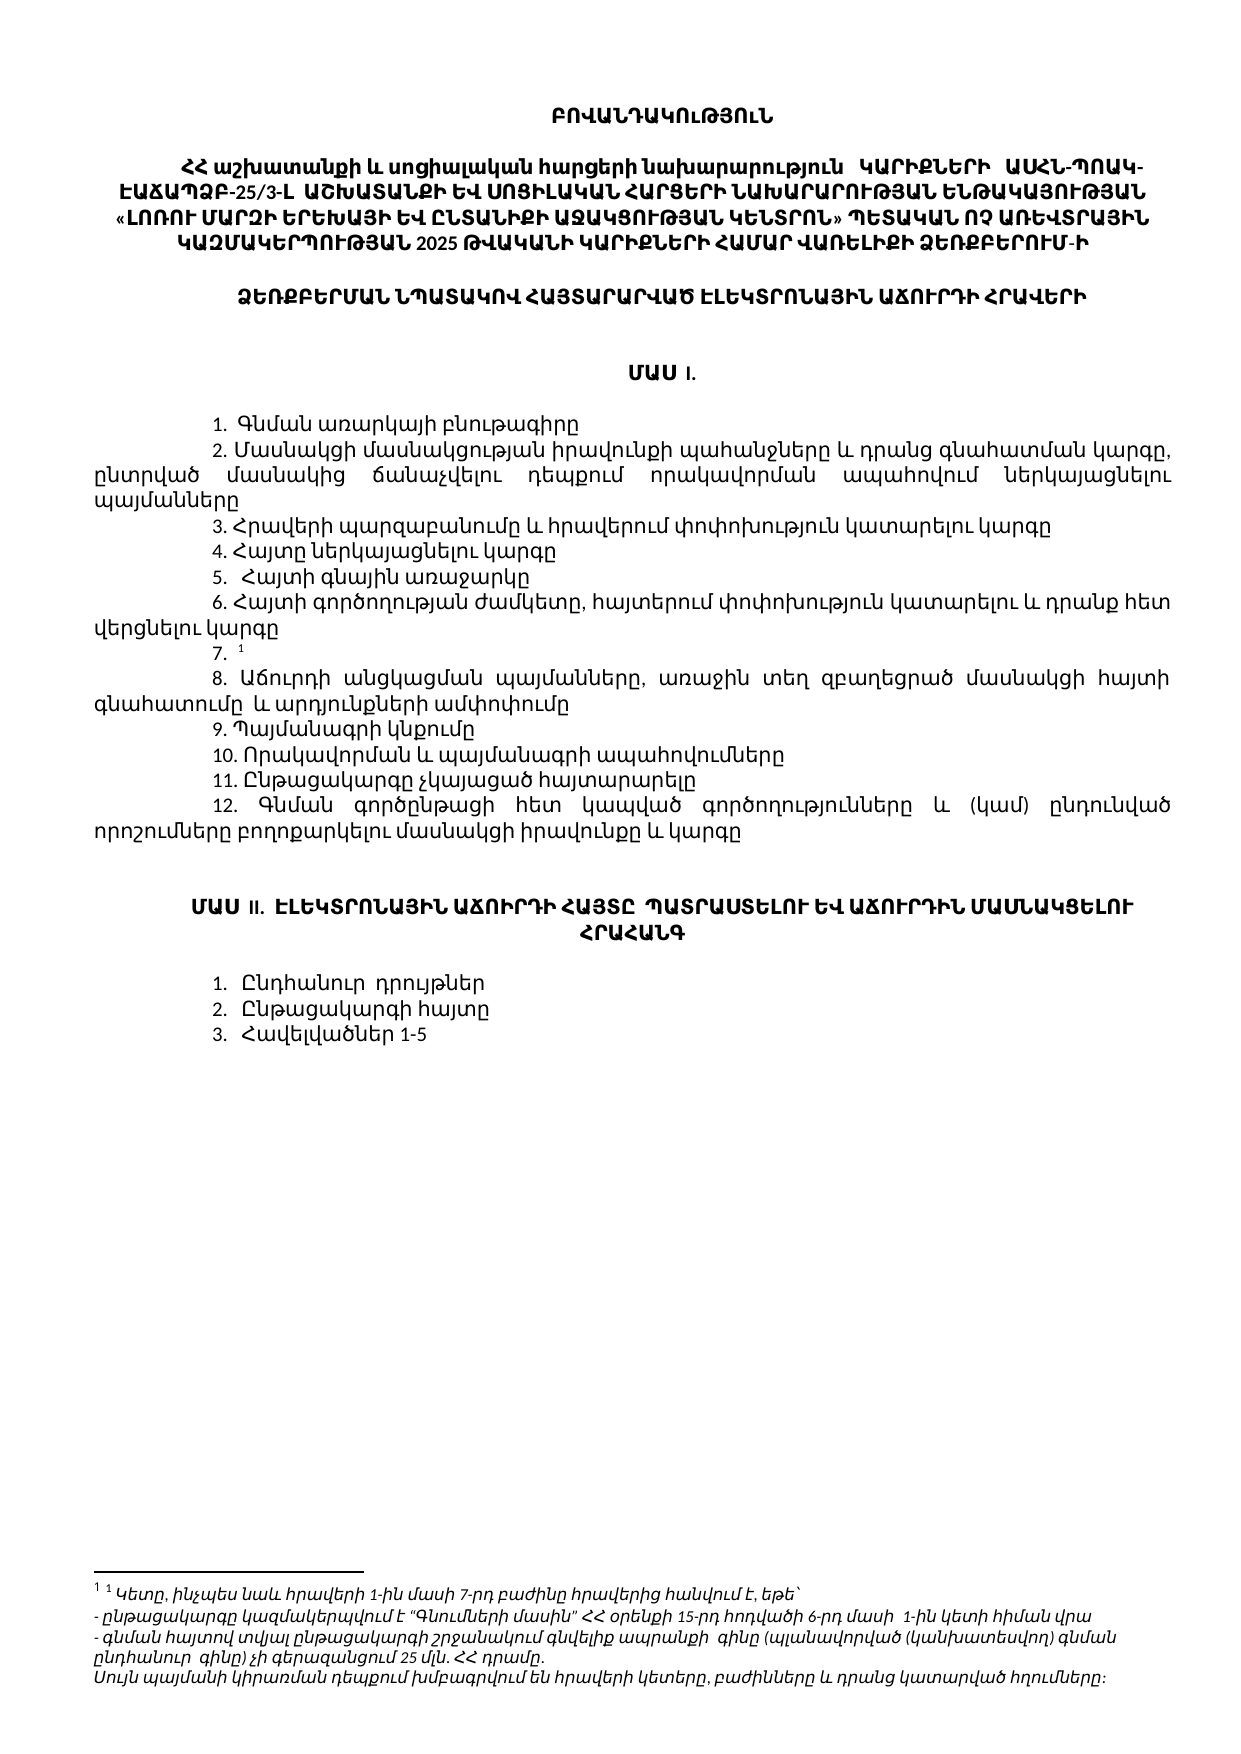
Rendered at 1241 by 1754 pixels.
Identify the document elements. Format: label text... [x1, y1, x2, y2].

text 3. Հավելվածներ 1-5 [94, 1021, 1171, 1047]
text 1. Ընդհանուր դրույթներ [94, 971, 1171, 996]
text 2. Մասնակցի մասնակցության իրավունքի պահանջները և դրանց գնահատման կարգը, ընտրված մասնակից ճանաչվելու դեպքում որակավորման ապահովում ներկայացնելու պայմանները [94, 437, 1171, 513]
text 2. Ընթացակարգի հայտը [94, 996, 1171, 1021]
text ՀՀ աշխատանքի և սոցիալական հարցերի նախարարություն ԿԱՐԻՔՆԵՐԻ ԱՍՀՆ-ՊՈԱԿ-ԷԱՃԱՊՁԲ-25/3-Լ ԱՇԽԱՏԱՆՔԻ ԵՎ ՍՈՑԻԼԱԿԱՆ ՀԱՐՑԵՐԻ ՆԱԽԱՐԱՐՈՒԹՅԱՆ ԵՆԹԱԿԱՅՈՒԹՅԱՆ «ԼՈՌՈՒ ՄԱՐԶԻ ԵՐԵԽԱՅԻ ԵՎ ԸՆՏԱՆԻՔԻ ԱՋԱԿՑՈՒԹՅԱՆ ԿԵՆՏՐՈՆ» ՊԵՏԱԿԱՆ ՈՉ ԱՌԵՎՏՐԱՅԻՆ ԿԱԶՄԱԿԵՐՊՈՒԹՅԱՆ 2025 ԹՎԱԿԱՆԻ ԿԱՐԻՔՆԵՐԻ ՀԱՄԱՐ ՎԱՌԵԼԻՔԻ ՁԵՌՔԲԵՐՈՒՄ-Ի [94, 154, 1171, 256]
text 8. Աճուրդի անցկացման պայմանները, առաջին տեղ զբաղեցրած մասնակցի հայտի գնահատումը և արդյունքների ամփոփումը [94, 666, 1171, 716]
text ԲՈՎԱՆԴԱԿՈւԹՅՈւՆ [94, 103, 1171, 128]
text 7. 1 [94, 640, 1171, 666]
text 3. Հրավերի պարզաբանումը և հրավերում փոփոխություն կատարելու կարգը [94, 513, 1171, 538]
text 12. Գնման գործընթացի հետ կապված գործողությունները և (կամ) ընդունված որոշումները բողոքարկելու մասնակցի իրավունքը և կարգը [94, 793, 1171, 843]
text 10. Որակավորման և պայմանագրի ապահովումները [94, 742, 1171, 767]
text 5. Հայտի գնային առաջարկը [94, 564, 1171, 589]
text ՄԱՍ II. ԷԼԵԿՏՐՈՆԱՅԻՆ ԱՃՈԻՐԴԻ ՀԱՅՏԸ ՊԱՏՐԱՍՏԵԼՈՒ ԵՎ ԱՃՈՒՐԴԻՆ ՄԱՍՆԱԿՑԵԼՈՒ ՀՐԱՀԱՆԳ [94, 894, 1171, 945]
text 4. Հայտը ներկայացնելու կարգը [94, 538, 1171, 564]
text 11. Ընթացակարգը չկայացած հայտարարելը [94, 767, 1171, 793]
text 6. Հայտի գործողության ժամկետը, հայտերում փոփոխություն կատարելու և դրանք հետ վերցնելու կարգը [94, 589, 1171, 640]
text ՄԱՍ I. [94, 361, 1171, 386]
text ՁԵՌՔԲԵՐՄԱՆ ՆՊԱՏԱԿՈՎ ՀԱՅՏԱՐԱՐՎԱԾ ԷԼԵԿՏՐՈՆԱՅԻՆ ԱՃՈՒՐԴԻ ՀՐԱՎԵՐԻ [94, 284, 1171, 310]
text 9. Պայմանագրի կնքումը [94, 716, 1171, 742]
text 1. Գնման առարկայի բնութագիրը [94, 411, 1171, 437]
